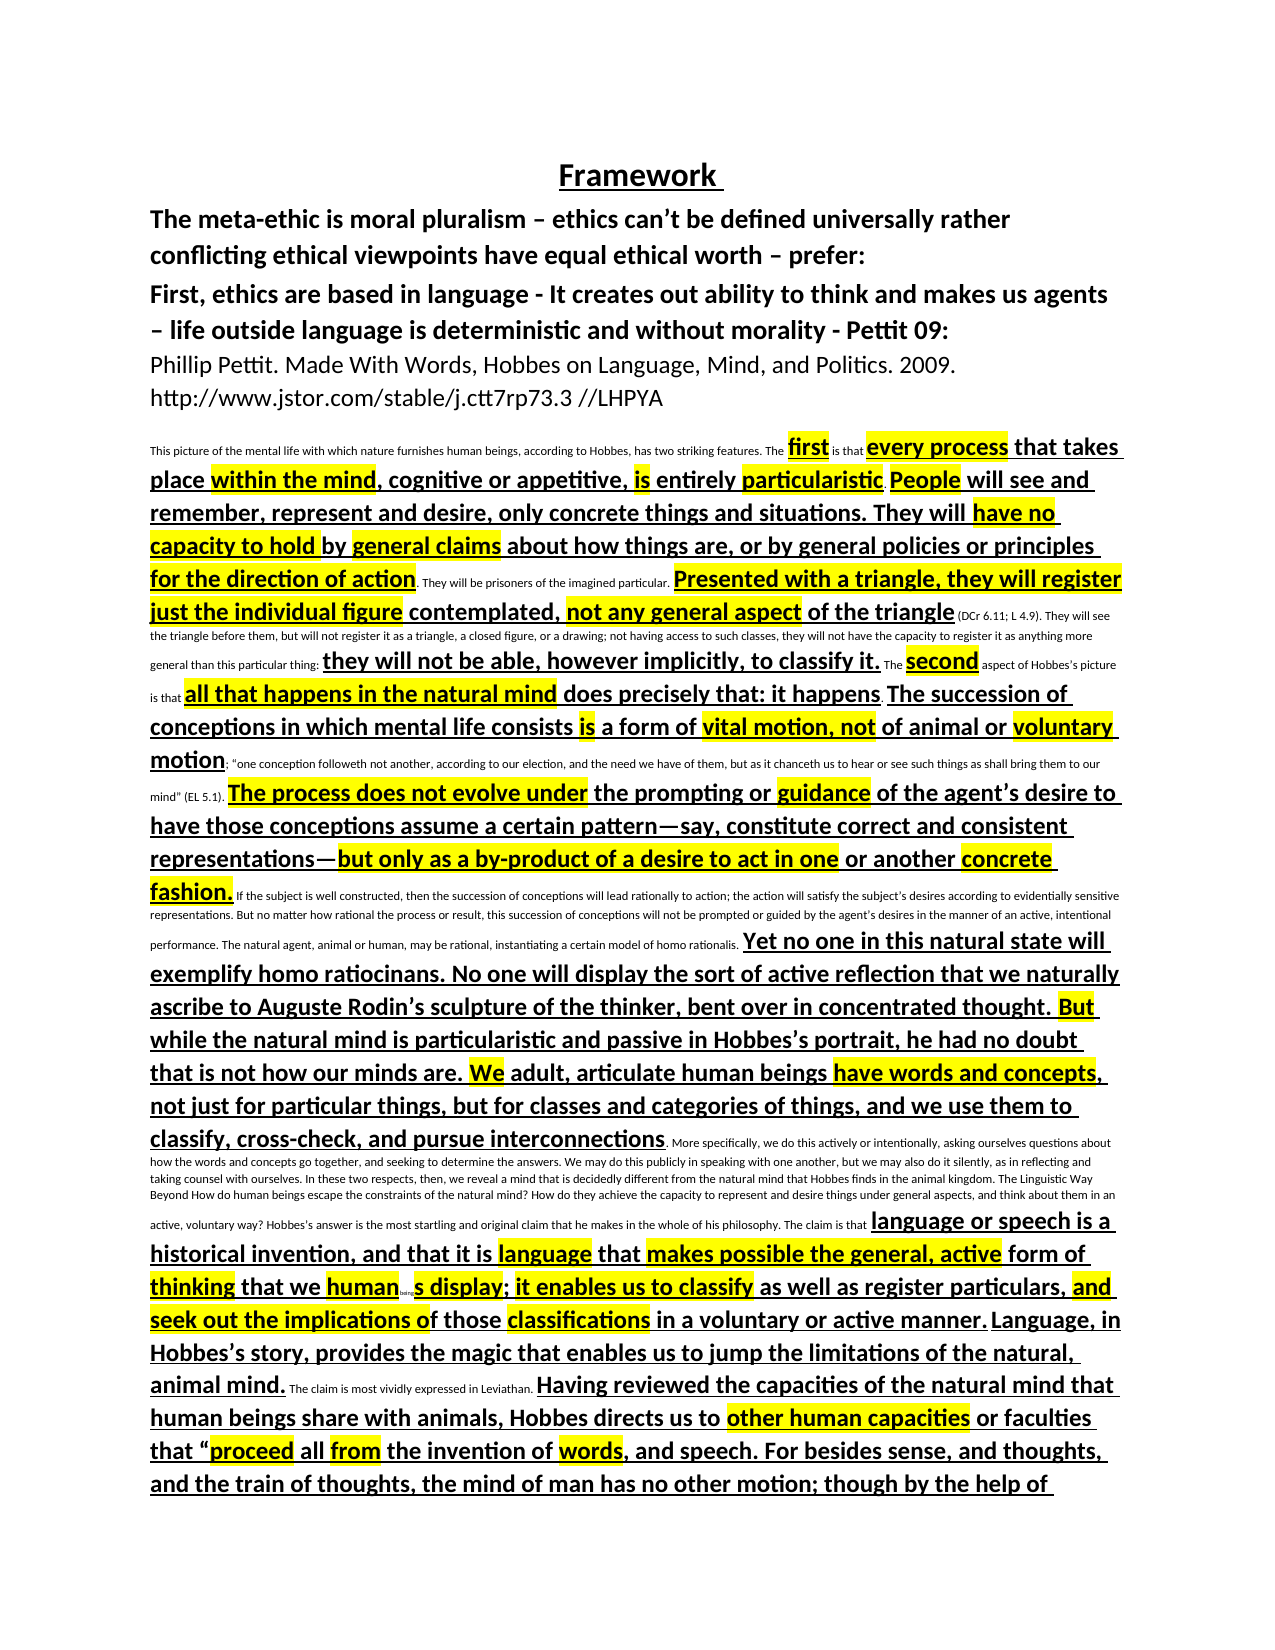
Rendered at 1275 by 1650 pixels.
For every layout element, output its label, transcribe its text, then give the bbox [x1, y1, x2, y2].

text Phillip Pettit. Made With Words, Hobbes on Language, Mind, and Politics. 2009. http://www.jstor.com/stable/j.ctt7rp73.3 //LHPYA [150, 349, 1125, 412]
subtitle First, ethics are based in language - It creates out ability to think and makes us agents – life outside language is deterministic and without morality - Pettit 09: [150, 278, 1125, 346]
subtitle Framework [150, 154, 1125, 195]
subtitle The meta-ethic is moral pluralism – ethics can’t be defined universally rather conflicting ethical viewpoints have equal ethical worth – prefer: [150, 202, 1125, 271]
